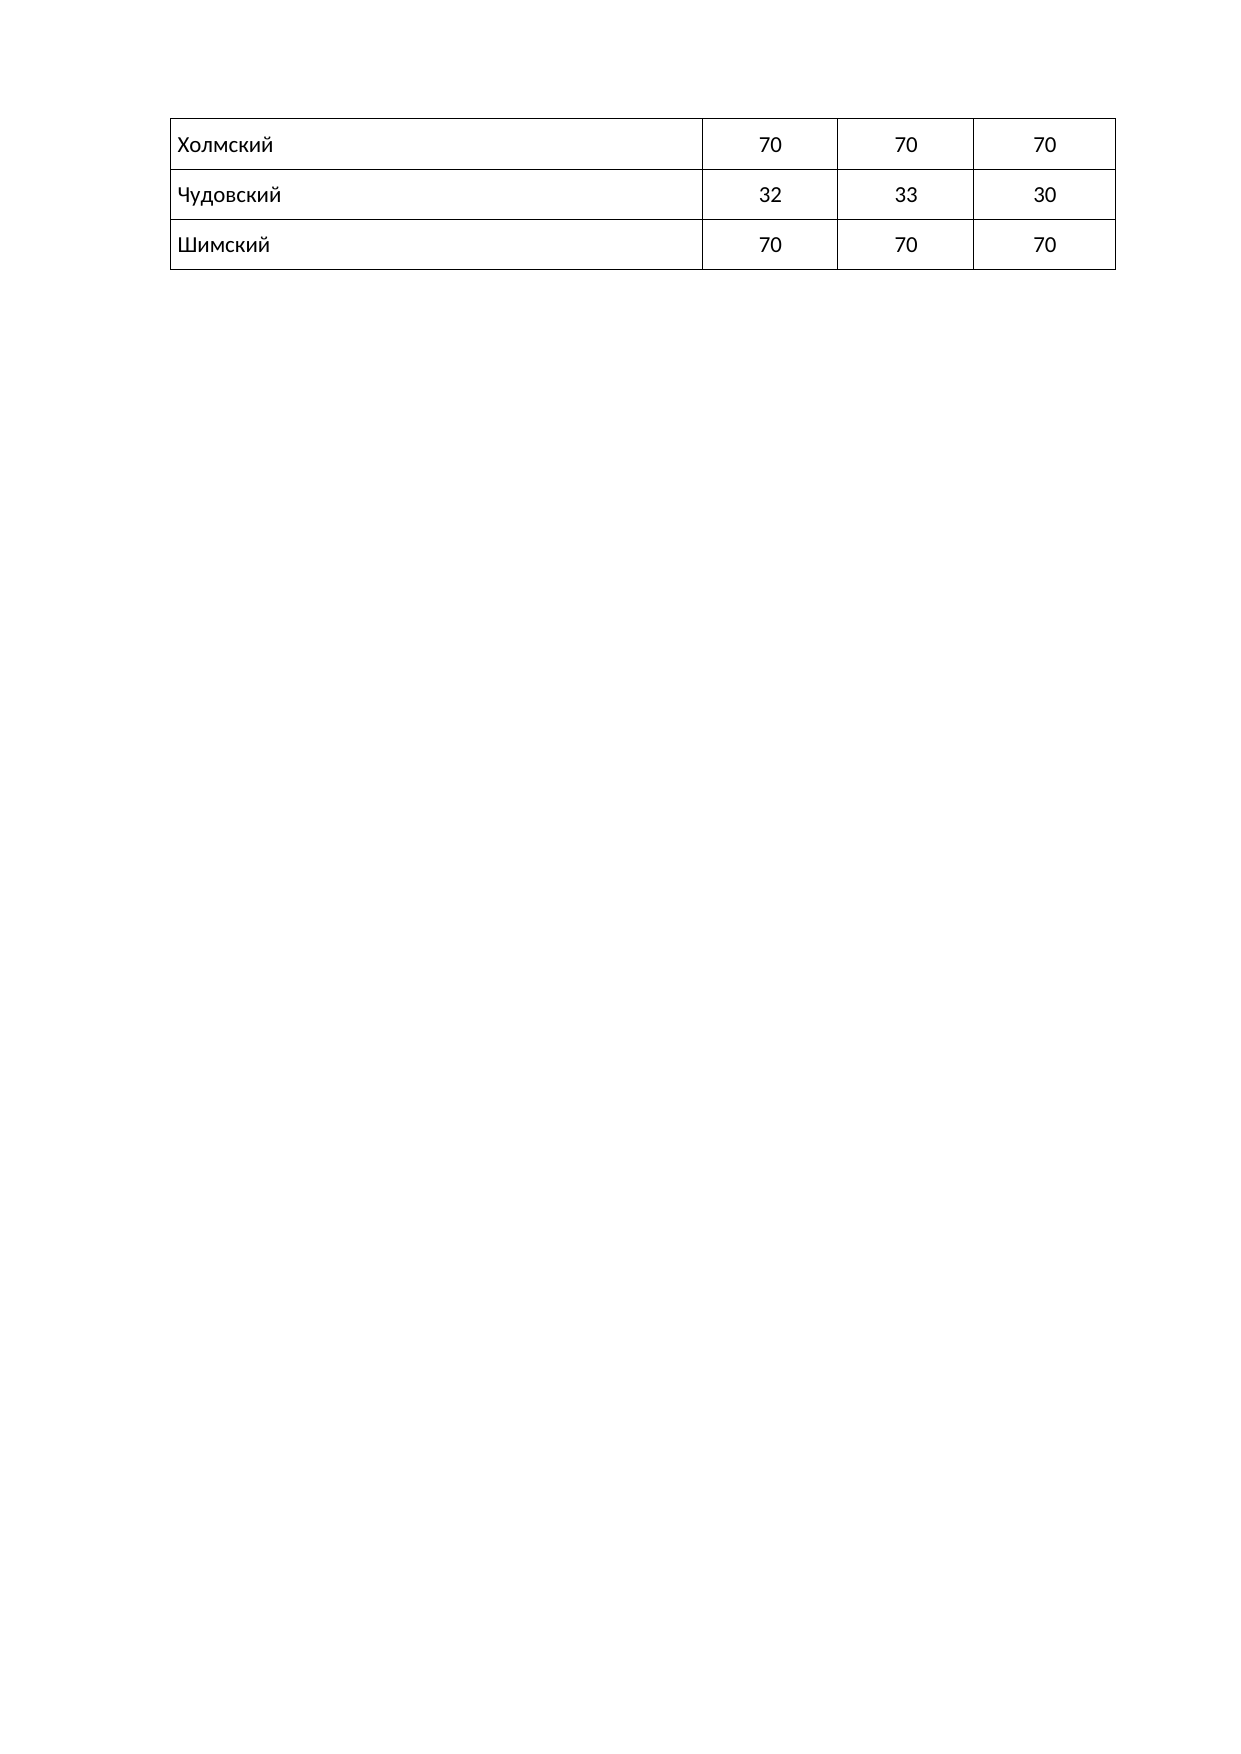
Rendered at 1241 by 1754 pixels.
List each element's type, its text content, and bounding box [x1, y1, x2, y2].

table_cell 70 [974, 220, 1115, 269]
table_cell 70 [703, 119, 837, 168]
table_cell 70 [703, 220, 837, 269]
table_cell 70 [838, 119, 973, 168]
table_cell 32 [703, 170, 837, 219]
table_cell Чудовский [171, 170, 702, 219]
table_cell 30 [974, 170, 1115, 219]
table_cell Холмский [171, 119, 702, 168]
table_cell 70 [974, 119, 1115, 168]
table_cell Шимский [171, 220, 702, 269]
table_cell 33 [838, 170, 973, 219]
table_cell 70 [838, 220, 973, 269]
